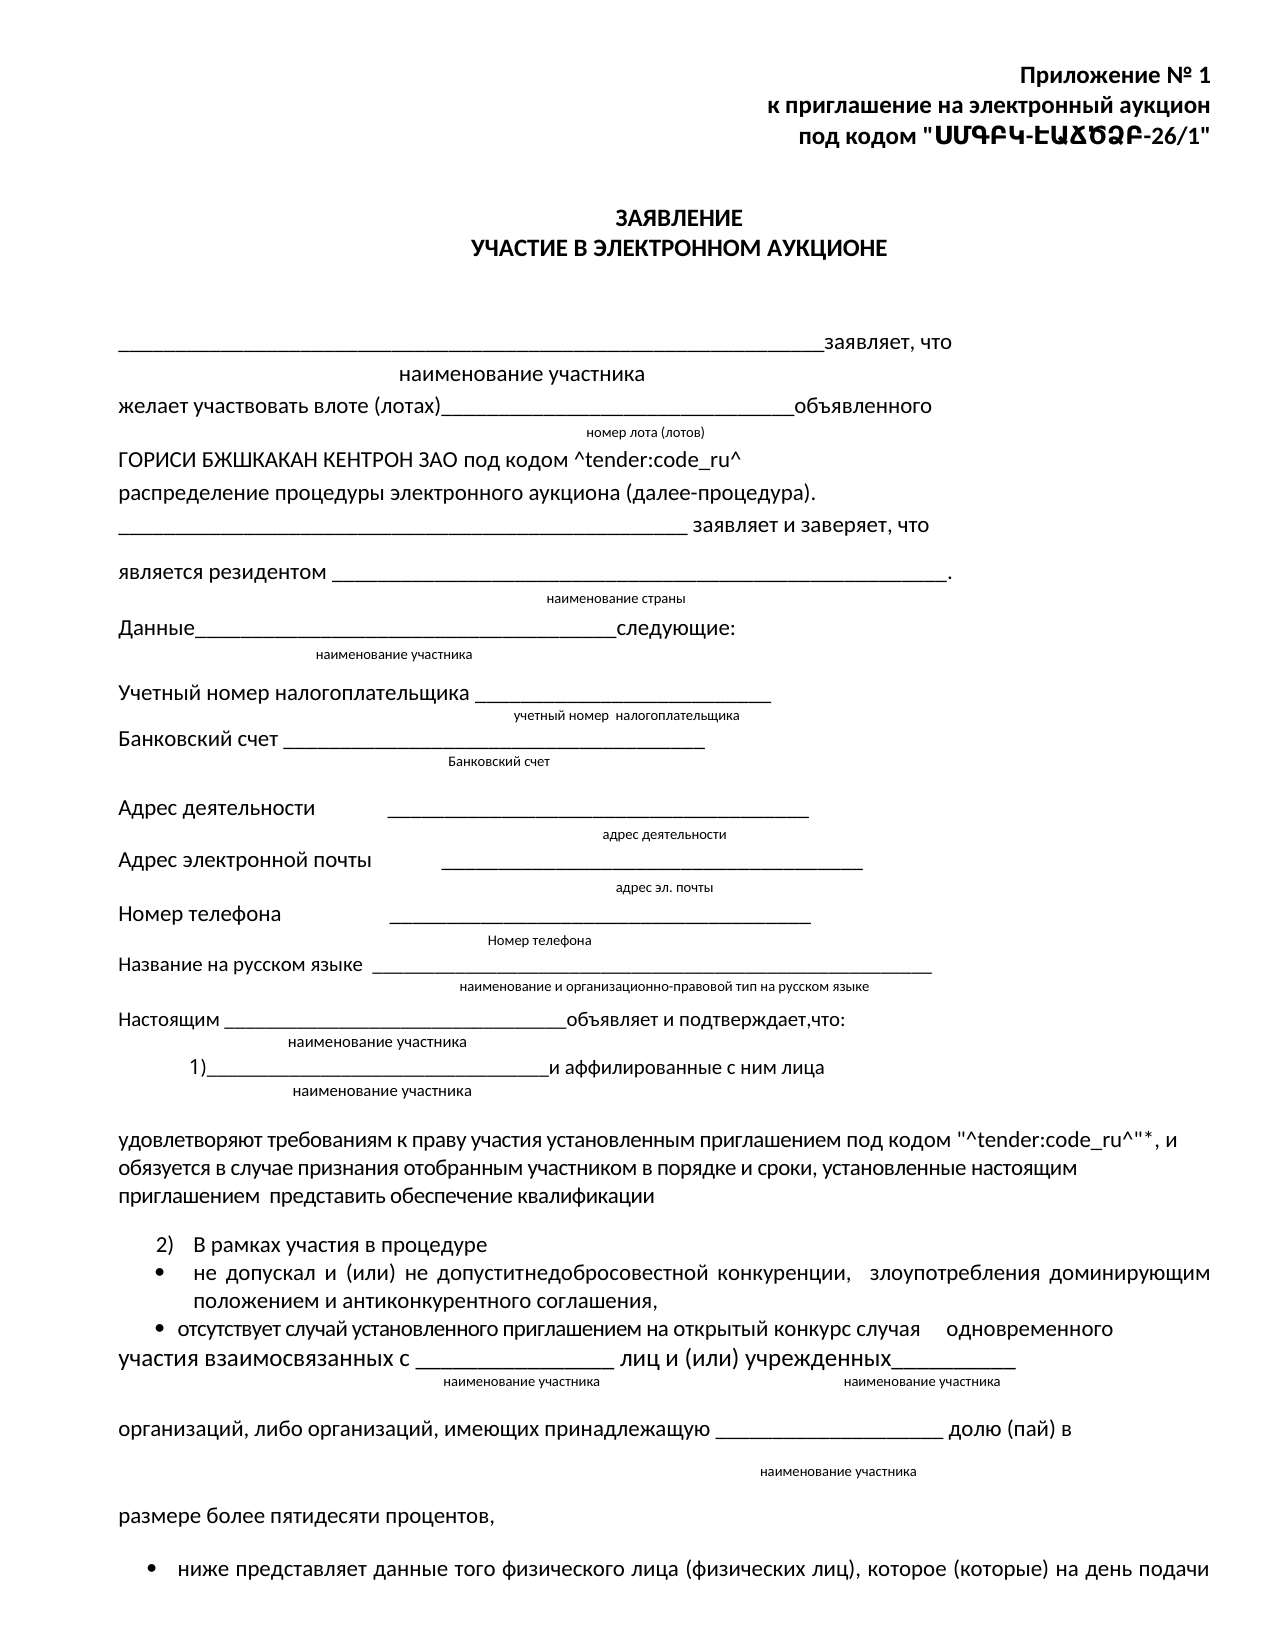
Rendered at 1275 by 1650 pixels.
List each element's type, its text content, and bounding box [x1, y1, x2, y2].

text является резидентом ______________________________________________________. [118, 557, 1211, 585]
text наименование страны [546, 589, 1211, 607]
text наименование участника [118, 1080, 1211, 1101]
text адрес деятельности [118, 825, 1211, 843]
text учетный номер налогоплательщика [118, 706, 1211, 724]
text наименование участника [118, 1462, 1211, 1480]
text наименование участника [118, 1032, 1211, 1052]
text Приложение № 1 [118, 59, 1211, 89]
text Номер телефона _____________________________________ [118, 899, 1211, 927]
text к приглашение на электронный аукцион [148, 89, 1211, 120]
text желает участвовать влоте (лотах)_______________________________объявленного [118, 391, 1211, 419]
text Данные_____________________________________следующие: [118, 613, 1211, 641]
text наименование участника наименование участника [443, 1372, 1211, 1390]
list не допускал и (или) не допуститнедобросовестной конкуренции, злоупотребления доминирующим положением и антиконкурентного соглашения, [156, 1258, 1211, 1314]
text 1)_________________________________и аффилированные с ним лица [118, 1052, 1211, 1080]
text наименование участника [118, 645, 1211, 663]
text Адрес электронной почты _____________________________________ [118, 846, 1211, 874]
text Номер телефона [487, 931, 1211, 949]
text ______________________________________________________________заявляет, что [118, 327, 1211, 355]
text Адрес деятельности _____________________________________ [118, 793, 1211, 821]
text распределение процедуры электронного аукциона (далее-процедура). [118, 478, 1211, 506]
text адрес эл. почты [118, 878, 1211, 896]
text __________________________________________________ заявляет и заверяет, что [118, 510, 1211, 538]
text ЗАЯВЛЕНИЕ [148, 202, 1211, 232]
text наименование участника [399, 359, 1211, 387]
text ГОРИСИ БЖШКАКАН КЕНТРОН ЗАО под кодом ^tender:code_ru^ [118, 445, 1211, 473]
text Банковский счет _____________________________________ [118, 724, 1211, 752]
list В рамках участия в процедуре [156, 1230, 1211, 1258]
list отсутствует случай установленного приглашением на открытый конкурс случая одновременного [156, 1314, 1211, 1342]
text Банковский счет [118, 752, 1211, 770]
text удовлетворяют требованиям к праву участия установленным приглашением под кодом "^tender:code_ru^"*, и обязуется в случае признания отобранным участником в порядке и сроки, установленные настоящим приглашением представить обеспечение квалификации [118, 1125, 1211, 1209]
text УЧАСТИЕ В ЭЛЕКТРОННОМ АУКЦИОНЕ [148, 232, 1211, 263]
text Название на русском языке ______________________________________________________ [118, 951, 1211, 977]
text Учетный номер налогоплательщика __________________________ [118, 678, 1211, 706]
text номер лота (лотов) [576, 423, 1211, 441]
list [148, 1554, 1211, 1582]
text организаций, либо организаций, имеющих принадлежащую ____________________ долю (пай) в [118, 1414, 1211, 1442]
text Настоящим _________________________________объявляет и подтверждает,что: [118, 1006, 1211, 1032]
text наименование и организационно-правовой тип на русском языке [118, 977, 1211, 994]
text размере более пятидесяти процентов, [118, 1501, 1211, 1529]
text участия взаимосвязанных с ________________ лиц и (или) учрежденных__________ [118, 1342, 1211, 1372]
text под кодом "ՍՄԳԲԿ-ԷԱՃԾՁԲ-26/1" [148, 120, 1211, 151]
